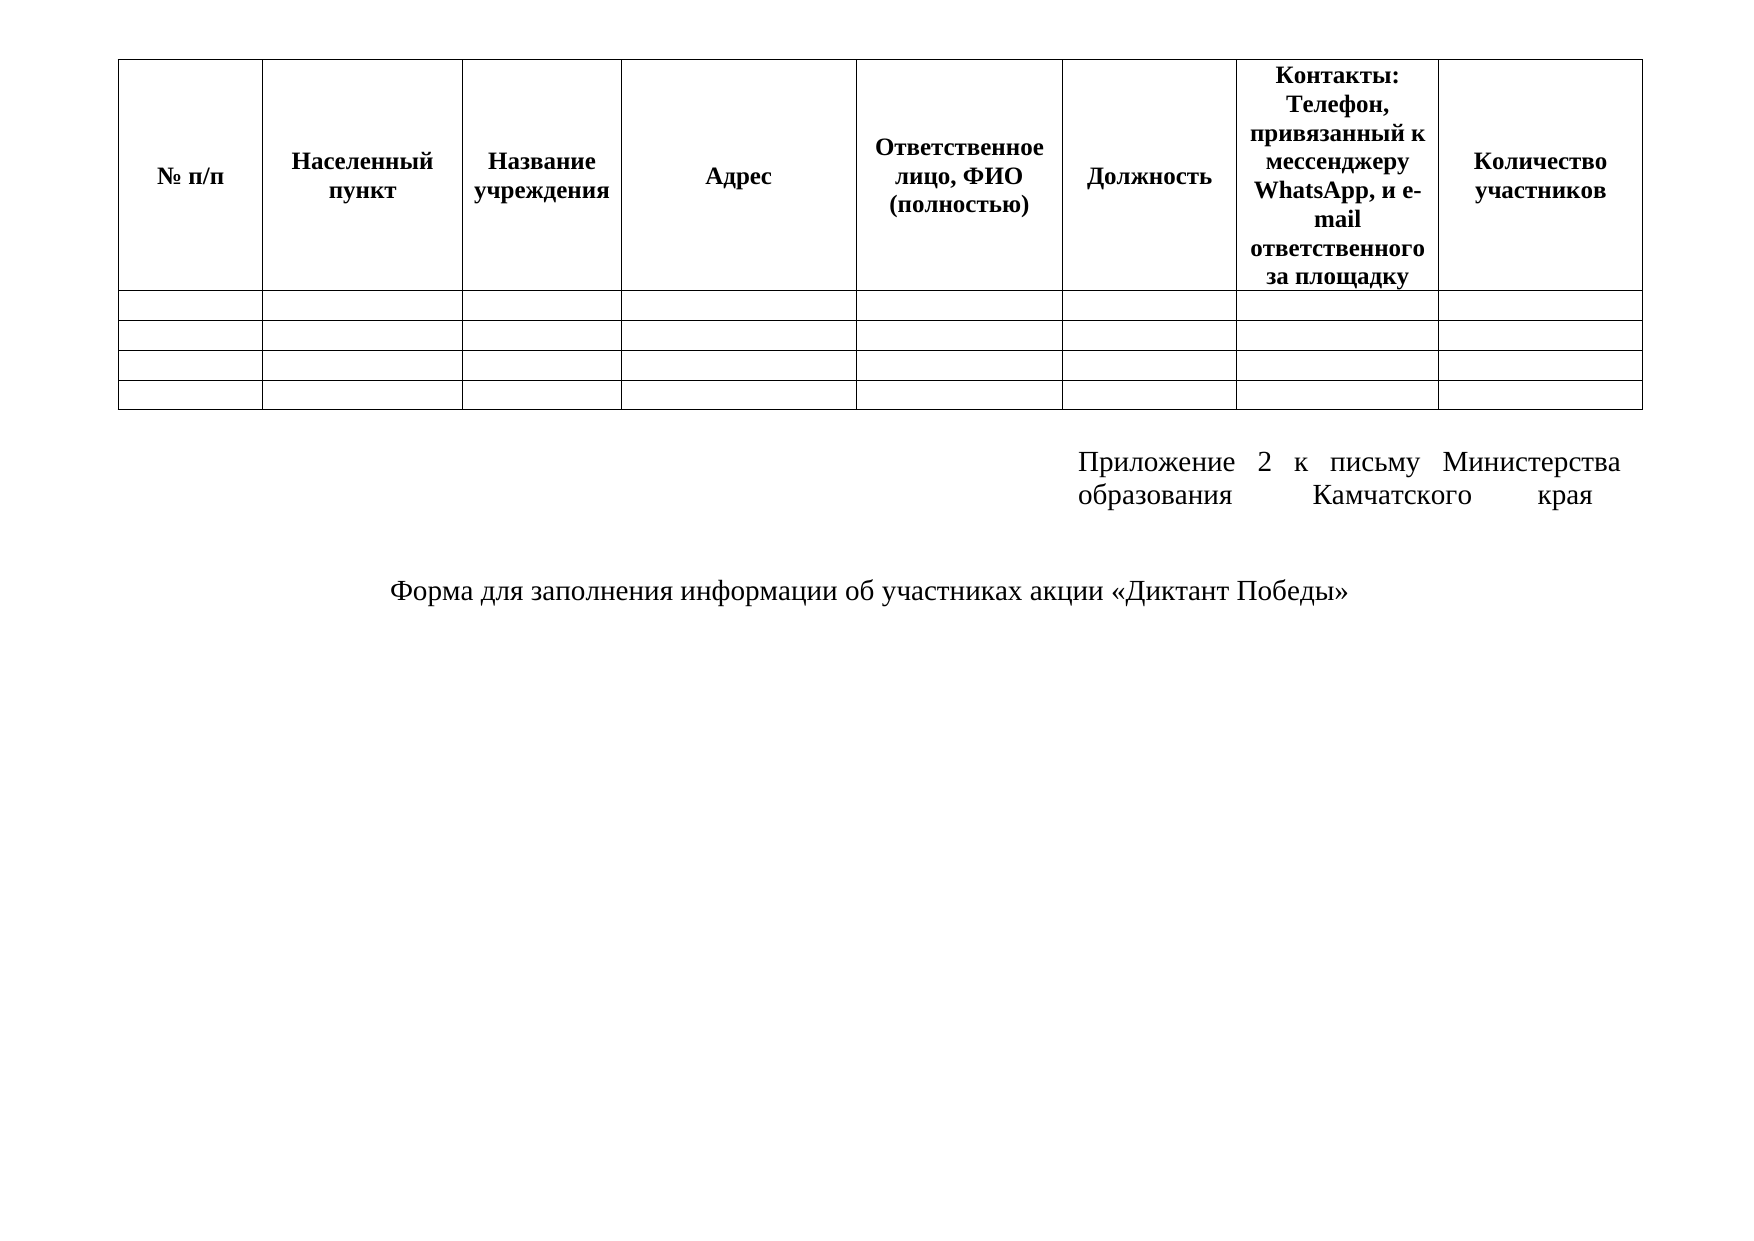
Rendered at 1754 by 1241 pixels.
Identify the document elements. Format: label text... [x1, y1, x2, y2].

table_cell [463, 321, 621, 350]
table_header № п/п [119, 60, 262, 290]
table_cell [1439, 381, 1642, 409]
table_cell [1439, 321, 1642, 350]
table_cell [1439, 291, 1642, 320]
table_cell [263, 321, 462, 350]
table_cell [119, 381, 262, 409]
table_cell [1439, 351, 1642, 379]
table_header Контакты: Телефон, привязанный к мессенджеру WhatsApp, и e-mail ответственного за площадку [1237, 60, 1438, 290]
table_cell [857, 321, 1062, 350]
table_header Населенный пункт [263, 60, 462, 290]
table_cell [622, 321, 856, 350]
table_header Адрес [622, 60, 856, 290]
table_cell [622, 351, 856, 379]
table_cell [1063, 381, 1236, 409]
table_cell [857, 381, 1062, 409]
table_cell [1237, 381, 1438, 409]
table_cell [622, 381, 856, 409]
table_cell [1063, 291, 1236, 320]
table_cell [463, 291, 621, 320]
table_cell [263, 291, 462, 320]
text Форма для заполнения информации об участниках акции «Диктант Победы» [118, 573, 1621, 607]
text Приложение 2 к письму Министерства образования Камчатского края [1078, 444, 1621, 511]
table_header Ответственное лицо, ФИО (полностью) [857, 60, 1062, 290]
table_header Должность [1063, 60, 1236, 290]
table_cell [463, 351, 621, 379]
table_cell [1237, 291, 1438, 320]
table_cell [857, 291, 1062, 320]
table_cell [1063, 351, 1236, 379]
table_cell [1237, 321, 1438, 350]
table_cell [857, 351, 1062, 379]
table_cell [1237, 351, 1438, 379]
table_cell [119, 351, 262, 379]
table_cell [1063, 321, 1236, 350]
table_header Количество участников [1439, 60, 1642, 290]
table_header Название учреждения [463, 60, 621, 290]
table_cell [622, 291, 856, 320]
table_cell [119, 321, 262, 350]
table_cell [263, 351, 462, 379]
table_cell [263, 381, 462, 409]
table_cell [119, 291, 262, 320]
table_cell [463, 381, 621, 409]
